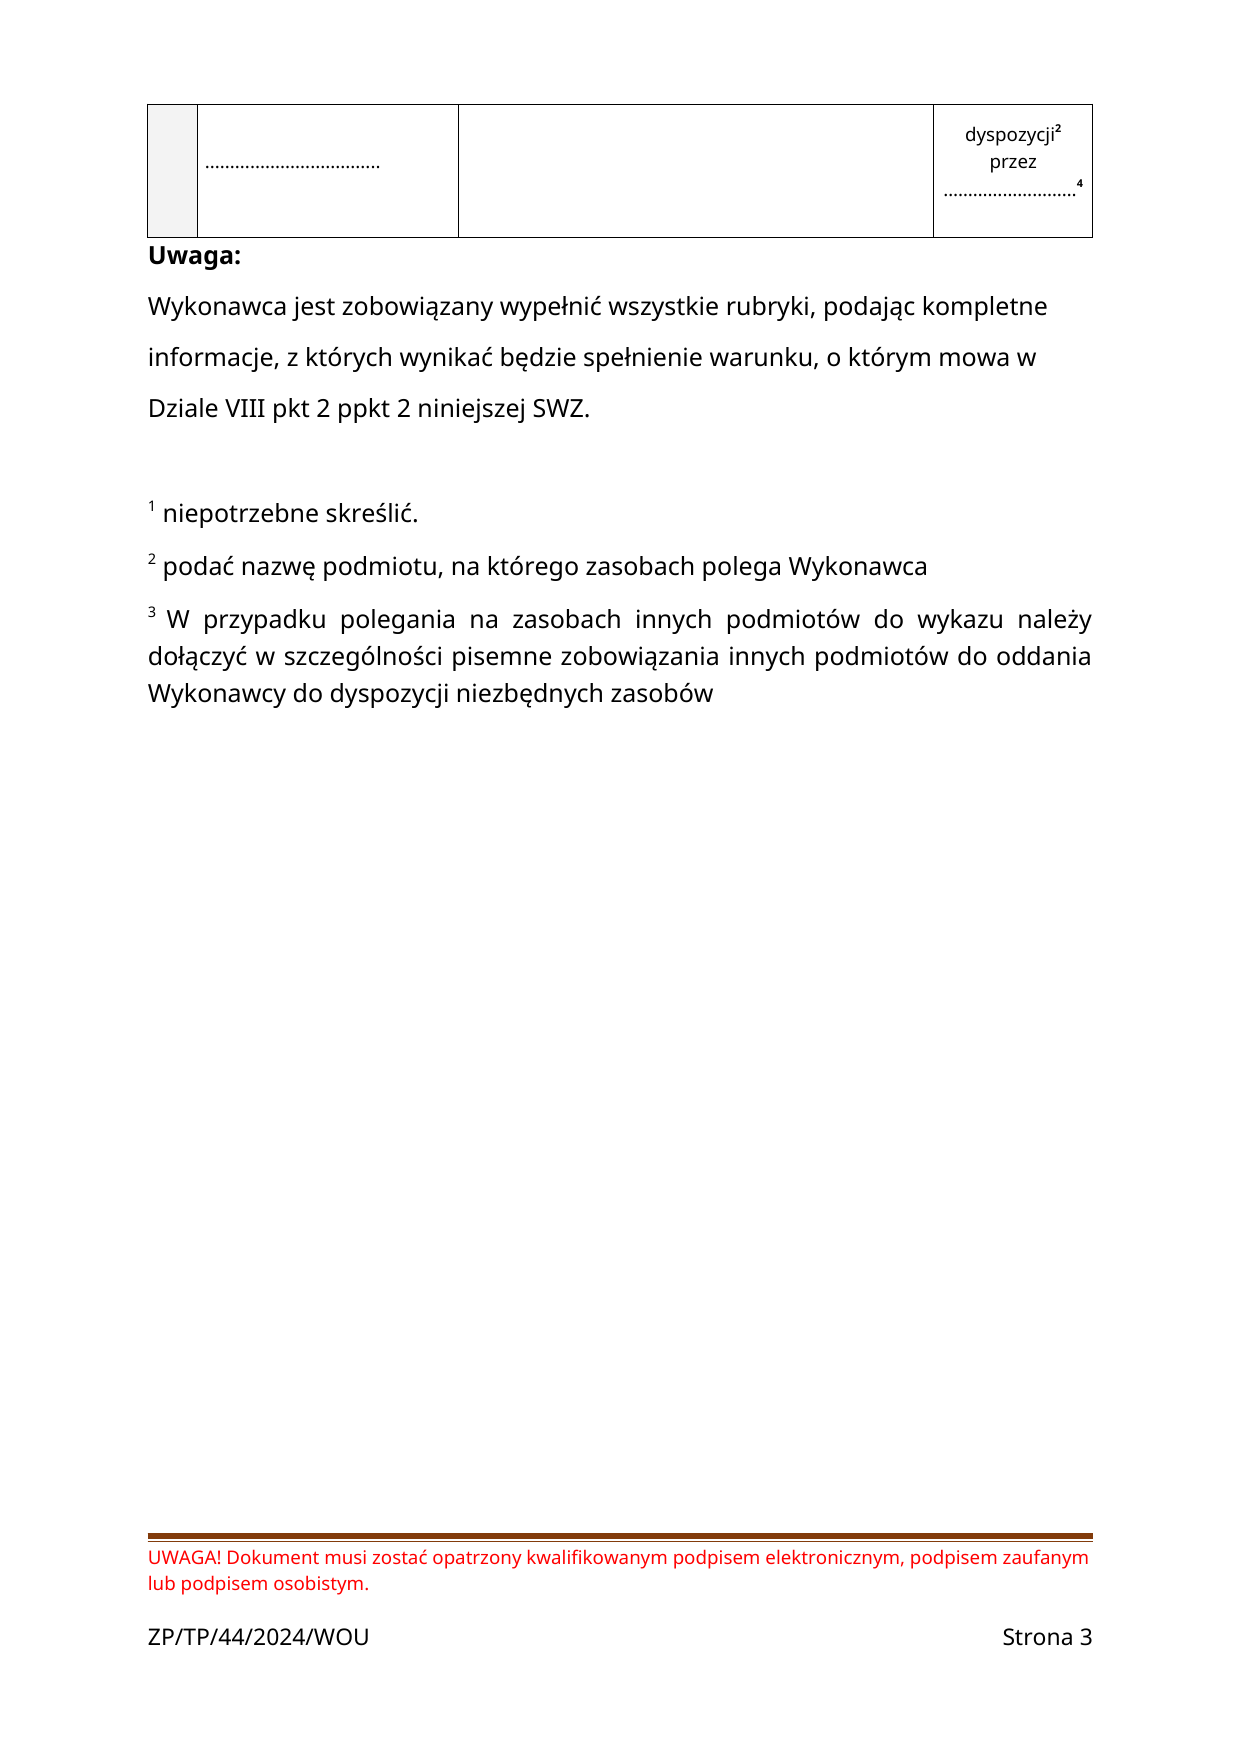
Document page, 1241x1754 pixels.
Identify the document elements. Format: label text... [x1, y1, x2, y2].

text 2 podać nazwę podmiotu, na którego zasobach polega Wykonawca [148, 549, 1093, 583]
text Wykonawca jest zobowiązany wypełnić wszystkie rubryki, podając kompletne informacje, z których wynikać będzie spełnienie warunku, o którym mowa w Dziale VIII pkt 2 ppkt 2 niniejszej SWZ. [148, 289, 1093, 425]
text 1 niepotrzebne skreślić. [148, 495, 1093, 529]
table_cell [198, 105, 458, 237]
text 3 W przypadku polegania na zasobach innych podmiotów do wykazu należy dołączyć w szczególności pisemne zobowiązania innych podmiotów do oddania Wykonawcy do dyspozycji niezbędnych zasobów [148, 602, 1093, 710]
table_cell 7 [148, 105, 197, 237]
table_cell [934, 105, 1092, 237]
text Uwaga: [148, 238, 1093, 272]
table_cell [459, 105, 933, 237]
